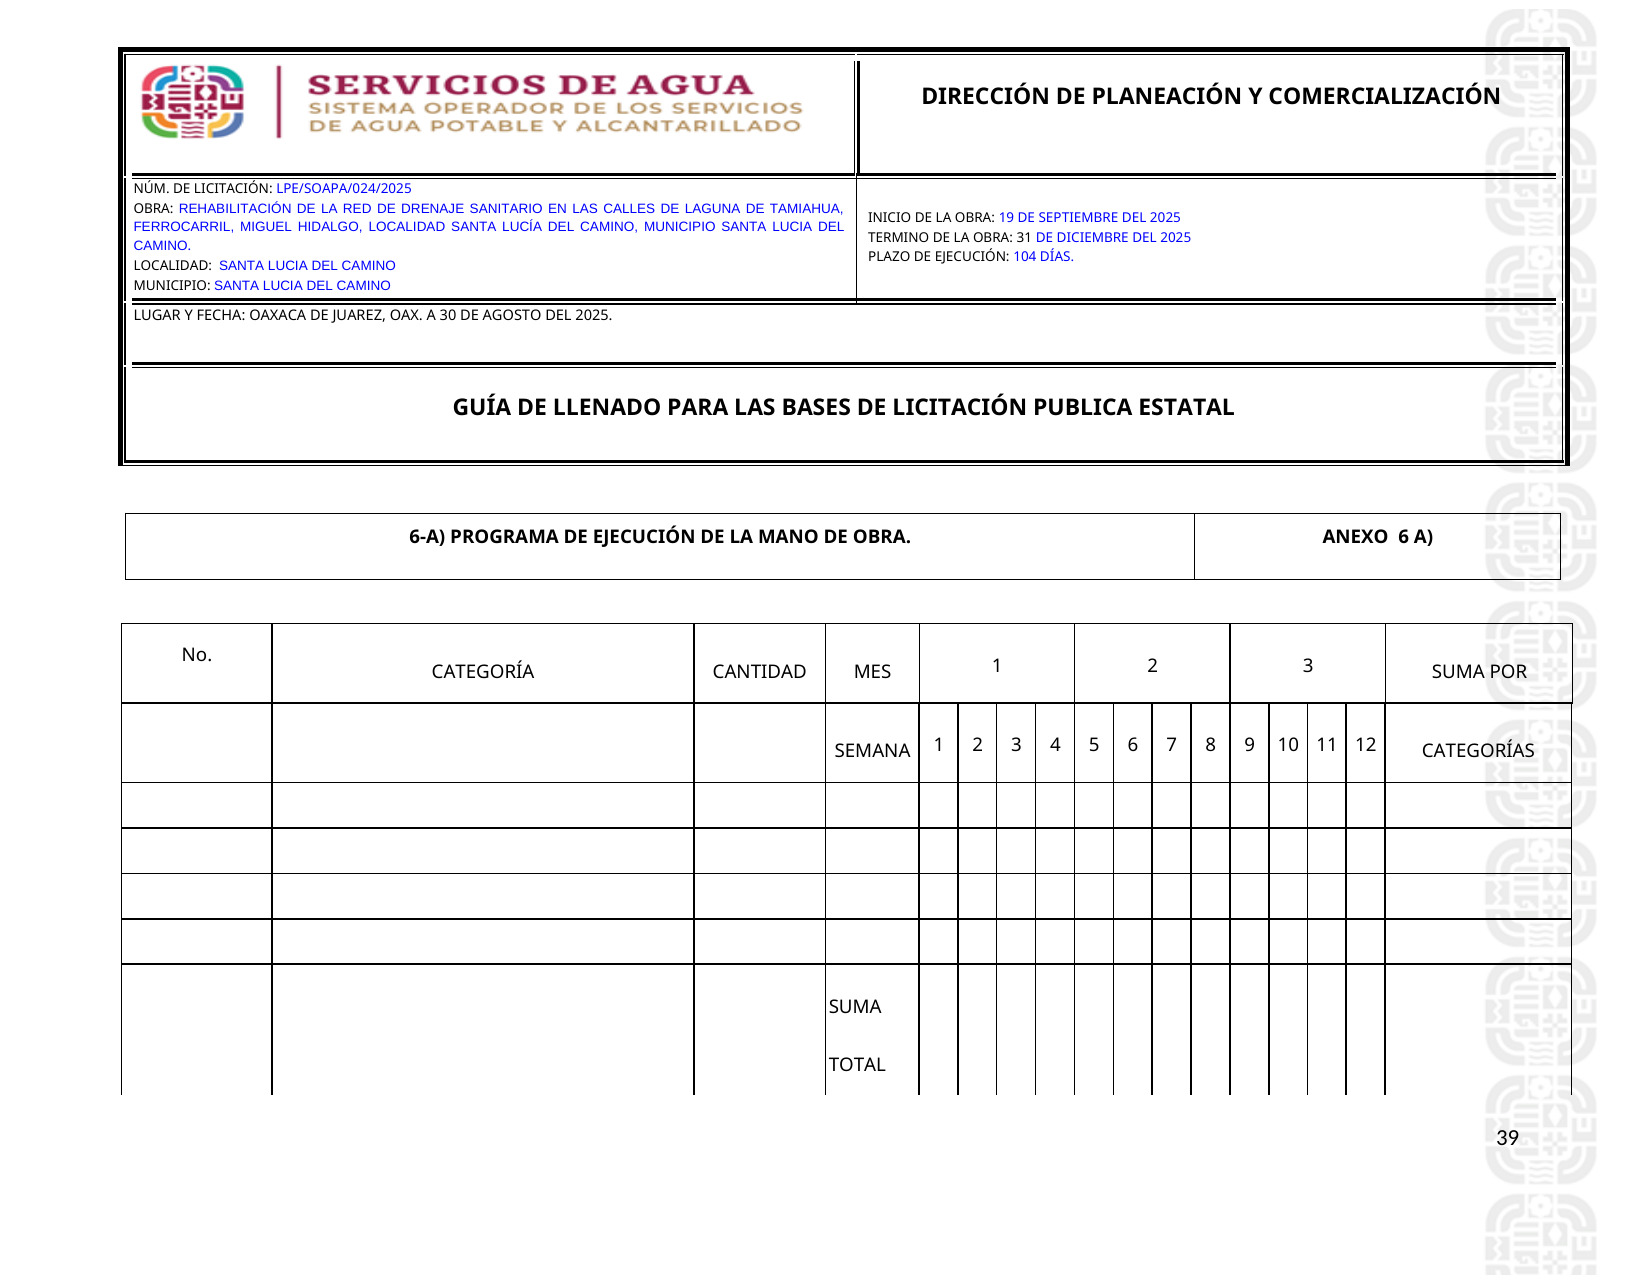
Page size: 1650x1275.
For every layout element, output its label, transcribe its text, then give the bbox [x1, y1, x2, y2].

table_cell [1308, 829, 1345, 872]
table_cell [1114, 920, 1151, 963]
picture [1470, 90, 1477, 101]
table_cell [959, 874, 996, 918]
table_cell [1153, 829, 1190, 872]
table_cell [997, 829, 1035, 872]
table_cell 8 [1192, 704, 1229, 782]
table_cell [695, 874, 825, 918]
table_cell [1231, 920, 1268, 963]
table_cell [1347, 920, 1384, 963]
table_cell [959, 965, 996, 1095]
table_cell [1192, 874, 1229, 918]
table_cell [959, 829, 996, 872]
table_cell [826, 874, 918, 918]
table_cell [826, 783, 918, 827]
table_cell 4 [1036, 704, 1074, 782]
table_cell 3 [997, 704, 1035, 782]
table_cell [273, 704, 693, 782]
table_cell 2 [959, 704, 996, 782]
table_cell 9 [1231, 704, 1268, 782]
table_cell [920, 920, 957, 963]
table_cell [1114, 965, 1151, 1095]
table_cell [826, 829, 918, 872]
table_cell [695, 829, 825, 872]
table_cell 10 [1270, 704, 1307, 782]
table_cell [1192, 965, 1229, 1095]
table_cell [1153, 783, 1190, 827]
table_cell [1036, 920, 1074, 963]
table_cell [695, 783, 825, 827]
table_cell [273, 783, 693, 827]
table_cell [1231, 874, 1268, 918]
table_cell [920, 829, 957, 872]
table_cell [1153, 874, 1190, 918]
table_cell [959, 783, 996, 827]
table_cell [1075, 965, 1113, 1095]
table_cell [1386, 874, 1571, 918]
table_cell [997, 965, 1035, 1095]
table_cell [1153, 920, 1190, 963]
picture [137, 57, 811, 151]
table_cell 7 [1153, 704, 1190, 782]
table_cell [1192, 829, 1229, 872]
table_cell [122, 874, 271, 918]
table_cell [1347, 965, 1384, 1095]
table_cell [1270, 965, 1307, 1095]
table_cell [1075, 874, 1113, 918]
table_cell [1231, 829, 1268, 872]
table_cell [1347, 829, 1384, 872]
table_header 6-A) PROGRAMA DE EJECUCIÓN DE LA MANO DE OBRA. [126, 514, 1194, 578]
table_cell [122, 965, 271, 1095]
table_cell CATEGORÍAS [1386, 704, 1571, 782]
table_cell [1192, 920, 1229, 963]
picture [1470, 52, 1565, 465]
table_cell [1075, 783, 1113, 827]
table_cell SUMA TOTAL [826, 965, 918, 1095]
table_cell [273, 920, 693, 963]
table_header 3 [1231, 624, 1385, 702]
table_cell [1075, 920, 1113, 963]
table_header 1 [920, 624, 1074, 702]
table_cell 11 [1308, 704, 1345, 782]
table_cell [1308, 874, 1345, 918]
table_cell [1270, 783, 1307, 827]
table_cell [1308, 783, 1345, 827]
picture [1470, 9, 1600, 1275]
table_cell [695, 704, 825, 782]
table_cell [1386, 965, 1571, 1095]
table_header No. [122, 624, 271, 702]
table_cell [920, 874, 957, 918]
table_cell [122, 829, 271, 872]
table_cell [1036, 783, 1074, 827]
table_header SUMA POR [1386, 624, 1572, 702]
table_cell [1036, 874, 1074, 918]
table_cell [1192, 783, 1229, 827]
table_cell [1036, 829, 1074, 872]
table_cell [695, 920, 825, 963]
table_cell [122, 783, 271, 827]
table_header MES [826, 624, 919, 702]
table_cell [997, 783, 1035, 827]
table_cell [1270, 874, 1307, 918]
table_cell [1386, 920, 1571, 963]
table_cell [122, 920, 271, 963]
table_cell [1114, 874, 1151, 918]
table_cell 5 [1075, 704, 1113, 782]
table_cell 12 [1347, 704, 1384, 782]
table_header CATEGORÍA [273, 624, 693, 702]
table_cell [1231, 783, 1268, 827]
table_cell 6 [1114, 704, 1151, 782]
table_header 2 [1075, 624, 1229, 702]
table_cell [1114, 783, 1151, 827]
table_cell [826, 920, 918, 963]
table_cell [1347, 783, 1384, 827]
table_cell 1 [920, 704, 957, 782]
table_cell [1075, 829, 1113, 872]
table_header ANEXO 6 A) [1195, 514, 1560, 578]
table_cell [1386, 829, 1571, 872]
table_cell [920, 783, 957, 827]
table_cell SEMANA [826, 704, 918, 782]
table_cell [1386, 783, 1571, 827]
table_cell [1270, 829, 1307, 872]
table_cell [920, 965, 957, 1095]
table_cell [1308, 920, 1345, 963]
table_cell [273, 965, 693, 1095]
table_cell [273, 829, 693, 872]
table_cell [997, 874, 1035, 918]
table_cell [1036, 965, 1074, 1095]
table_cell [959, 920, 996, 963]
table_cell [1347, 874, 1384, 918]
table_header CANTIDAD [695, 624, 825, 702]
table_cell [122, 704, 271, 782]
table_cell [1308, 965, 1345, 1095]
table_cell [1114, 829, 1151, 872]
table_cell [997, 920, 1035, 963]
table_cell [273, 874, 693, 918]
table_cell [1231, 965, 1268, 1095]
table_cell [1153, 965, 1190, 1095]
table_cell [1270, 920, 1307, 963]
table_cell [695, 965, 825, 1095]
